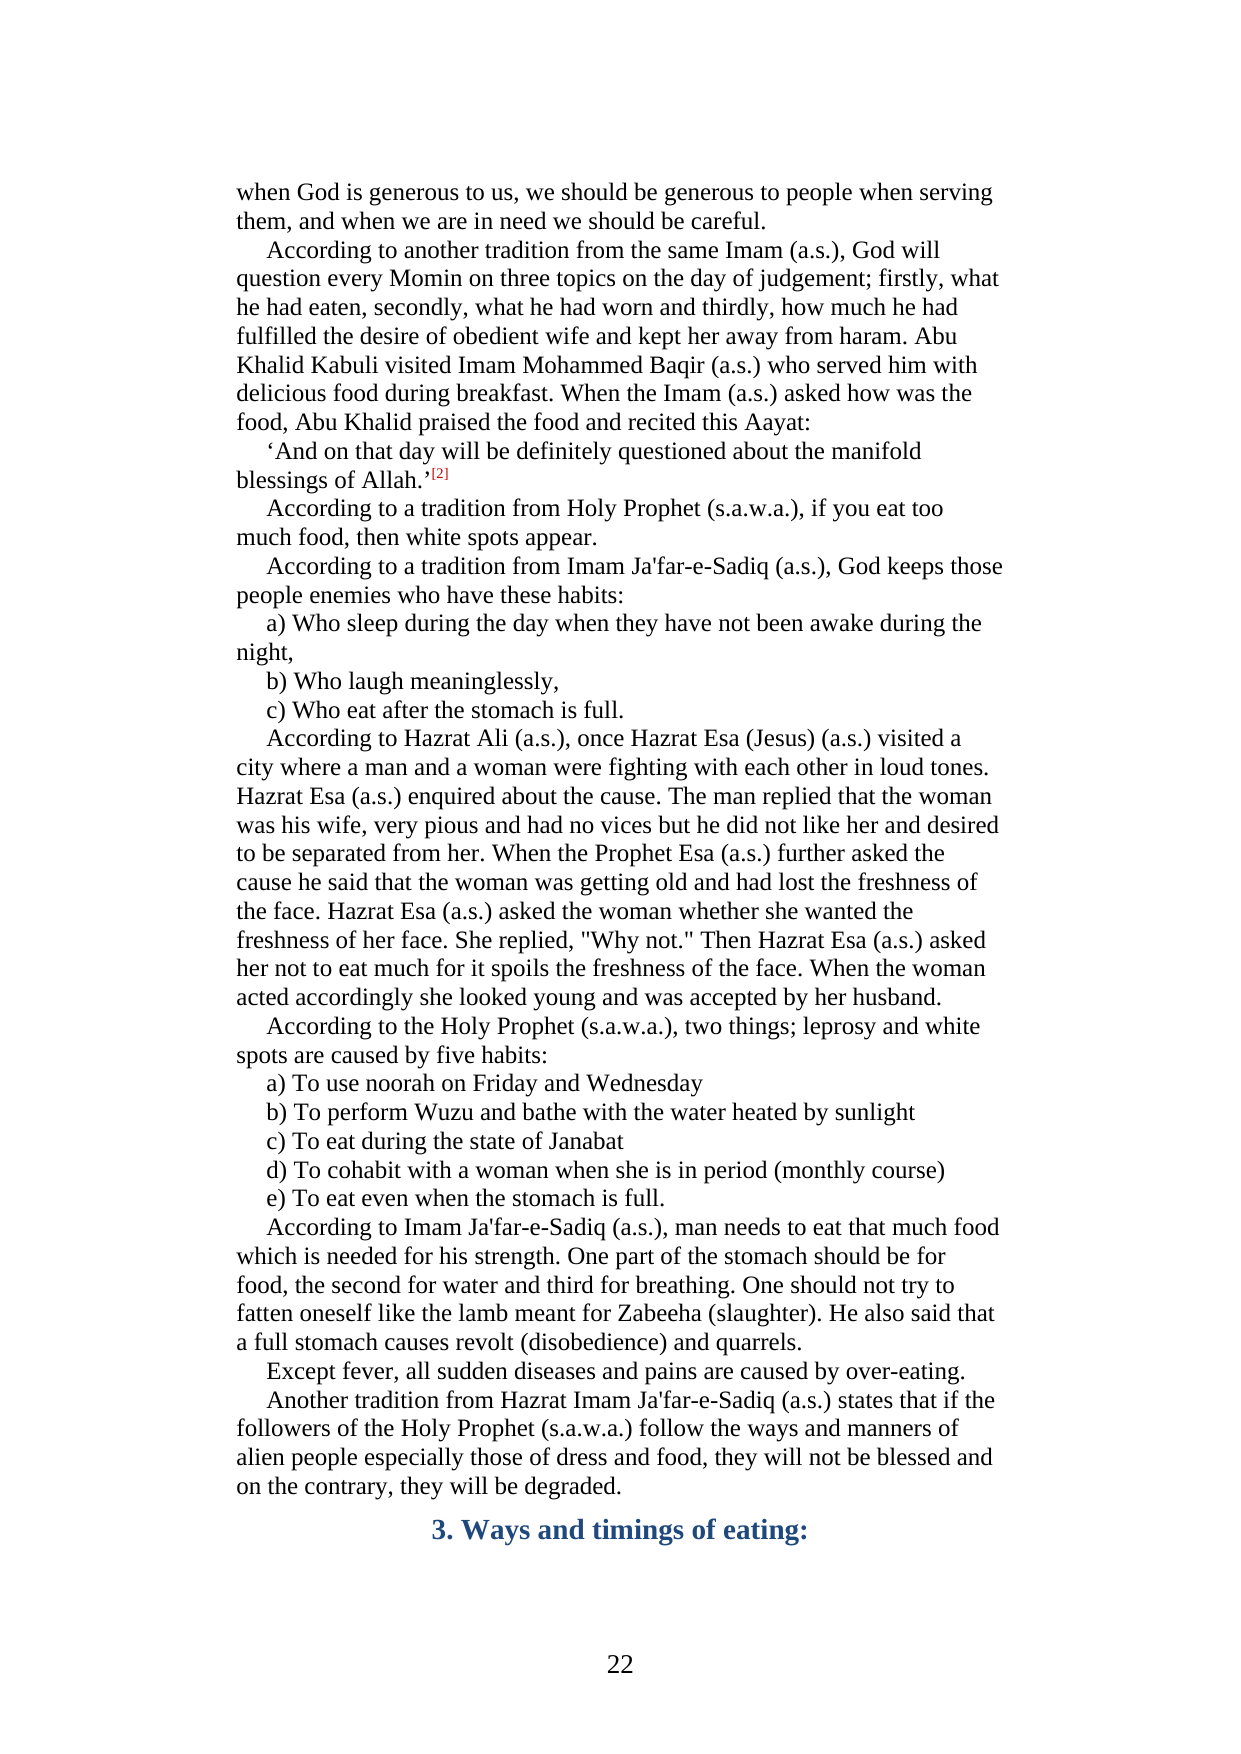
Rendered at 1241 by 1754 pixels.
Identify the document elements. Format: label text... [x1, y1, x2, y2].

subtitle 3. Ways and timings of eating: [236, 1512, 1004, 1546]
text Except fever, all sudden diseases and pains are caused by over-eating. [236, 1356, 1004, 1385]
text c) Who eat after the stomach is full. [236, 695, 1004, 723]
text According to a tradition from Imam Ja'far-e-Sadiq (a.s.), God keeps those people enemies who have these habits: [236, 551, 1004, 608]
text ‘And on that day will be definitely questioned about the manifold blessings of Allah.’[2] [236, 436, 1004, 493]
text According to the Holy Prophet (s.a.w.a.), two things; leprosy and white spots are caused by five habits: [236, 1011, 1004, 1068]
text b) Who laugh meaninglessly, [236, 666, 1004, 695]
text a) To use noorah on Friday and Wednesday [236, 1068, 1004, 1097]
text According to Hazrat Ali (a.s.), once Hazrat Esa (Jesus) (a.s.) visited a city where a man and a woman were fighting with each other in loud tones. Hazrat Esa (a.s.) enquired about the cause. The man replied that the woman was his wife, very pious and had no vices but he did not like her and desired to be separated from her. When the Prophet Esa (a.s.) further asked the cause he said that the woman was getting old and had lost the freshness of the face. Hazrat Esa (a.s.) asked the woman whether she wanted the freshness of her face. She replied, "Why not." Then Hazrat Esa (a.s.) asked her not to eat much for it spoils the freshness of the face. When the woman acted accordingly she looked young and was accepted by her husband. [236, 723, 1004, 1011]
text According to Imam Ja'far-e-Sadiq (a.s.), man needs to eat that much food which is needed for his strength. One part of the stomach should be for food, the second for water and third for breathing. One should not try to fatten oneself like the lamb meant for Zabeeha (slaughter). He also said that a full stomach causes revolt (disobedience) and quarrels. [236, 1212, 1004, 1356]
text d) To cohabit with a woman when she is in period (monthly course) [236, 1155, 1004, 1183]
text b) To perform Wuzu and bathe with the water heated by sunlight [236, 1097, 1004, 1126]
text when God is generous to us, we should be generous to people when serving them, and when we are in need we should be careful. [236, 177, 1004, 235]
text e) To eat even when the stomach is full. [236, 1183, 1004, 1212]
text a) Who sleep during the day when they have not been awake during the night, [236, 608, 1004, 666]
text Another tradition from Hazrat Imam Ja'far-e-Sadiq (a.s.) states that if the followers of the Holy Prophet (s.a.w.a.) follow the ways and manners of alien people especially those of dress and food, they will not be blessed and on the contrary, they will be degraded. [236, 1385, 1004, 1500]
text c) To eat during the state of Janabat [236, 1126, 1004, 1155]
text According to a tradition from Holy Prophet (s.a.w.a.), if you eat too much food, then white spots appear. [236, 493, 1004, 551]
text According to another tradition from the same Imam (a.s.), God will question every Momin on three topics on the day of judgement; firstly, what he had eaten, secondly, what he had worn and thirdly, how much he had fulfilled the desire of obedient wife and kept her away from haram. Abu Khalid Kabuli visited Imam Mohammed Baqir (a.s.) who served him with delicious food during breakfast. When the Imam (a.s.) asked how was the food, Abu Khalid praised the food and recited this Aayat: [236, 235, 1004, 436]
